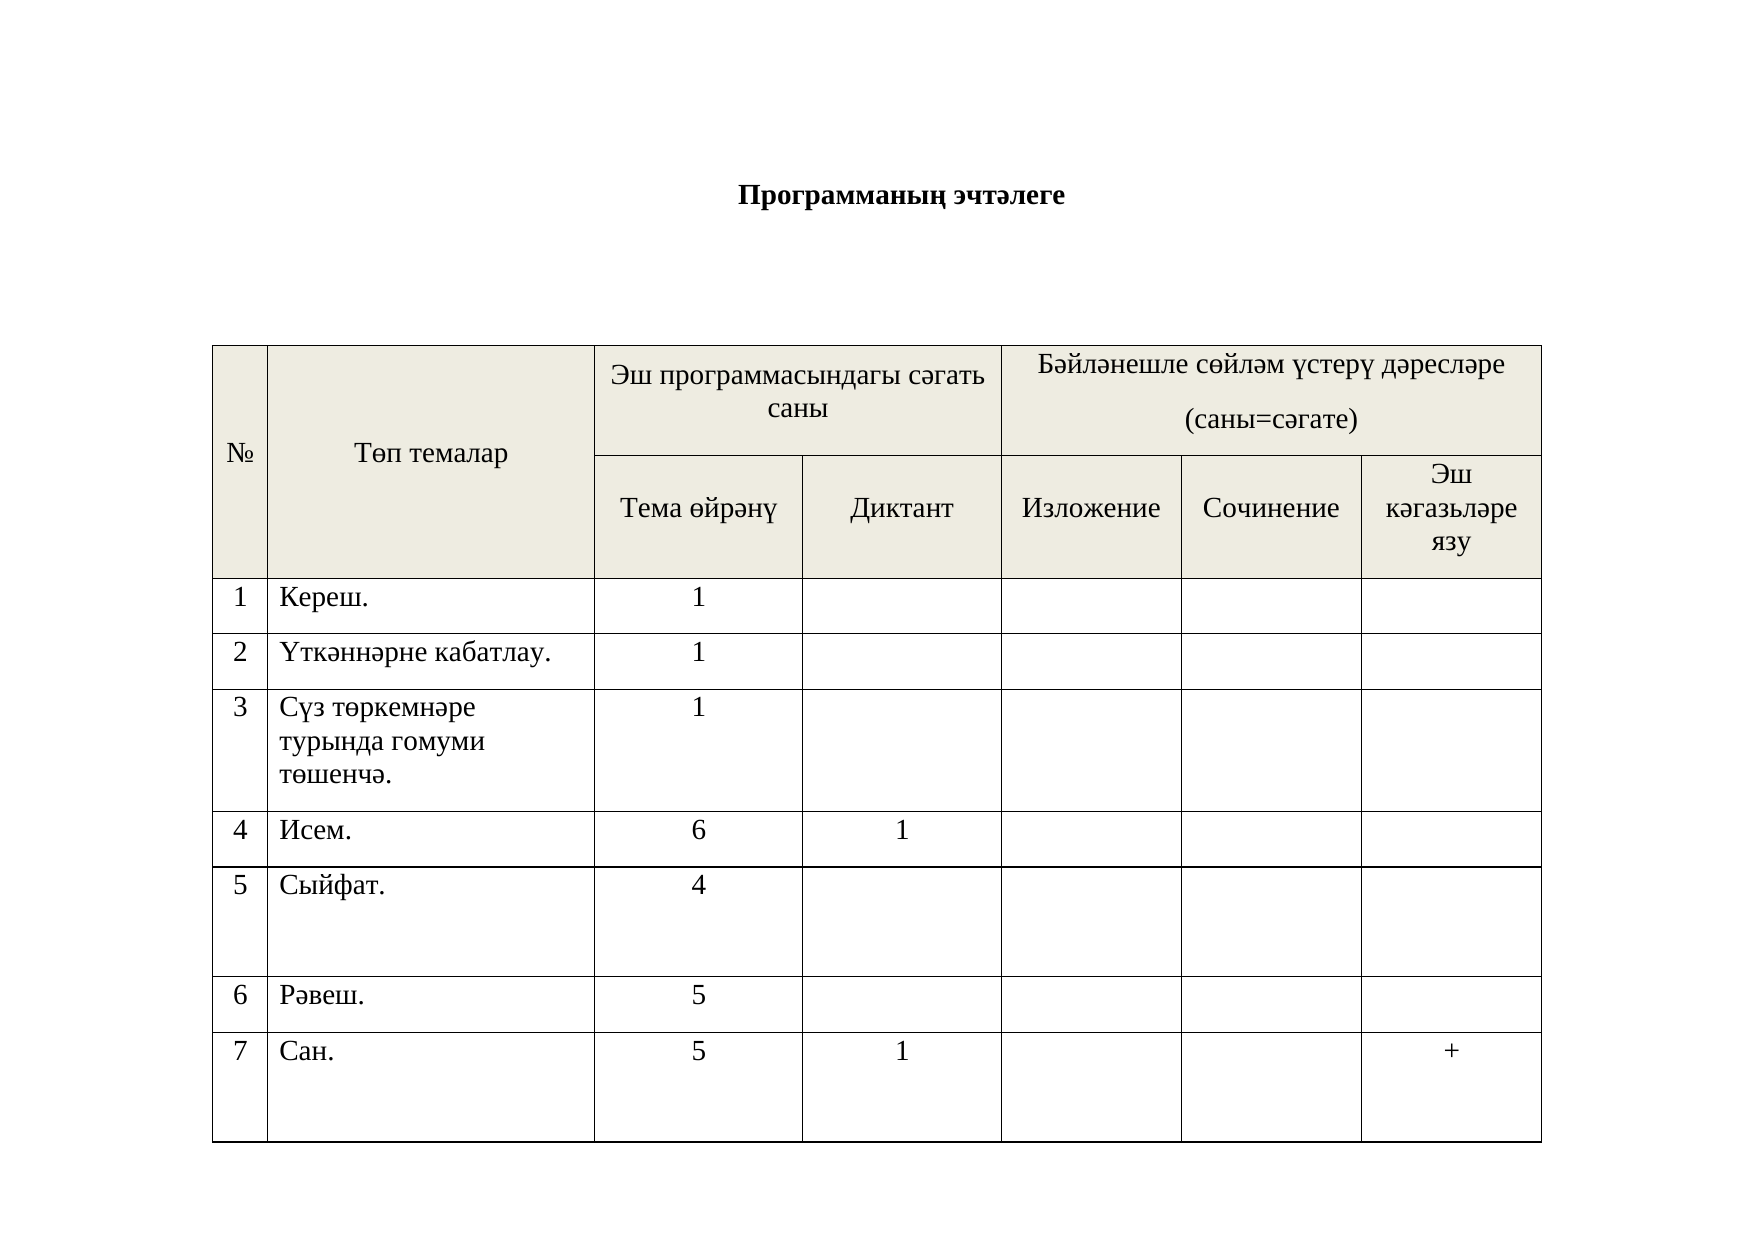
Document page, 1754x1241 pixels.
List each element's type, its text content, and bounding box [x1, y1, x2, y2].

table_cell [1002, 868, 1181, 976]
table_cell [1002, 690, 1181, 811]
table_cell 5 [213, 868, 267, 976]
table_cell 1 [595, 579, 802, 633]
table_header № [213, 346, 267, 578]
table_cell Сан. [268, 1033, 594, 1141]
table_cell 1 [595, 690, 802, 811]
table_cell [1362, 977, 1541, 1032]
table_cell Сүз төркемнәре турында гомуми төшенчә. [268, 690, 594, 811]
table_cell [1002, 812, 1181, 866]
text Программаның эчтәлеге [118, 177, 1636, 211]
table_cell [1362, 868, 1541, 976]
table_cell 2 [213, 634, 267, 688]
table_cell [1362, 634, 1541, 688]
table_cell [1362, 812, 1541, 866]
table_cell 5 [595, 1033, 802, 1141]
table_cell [1182, 579, 1361, 633]
table_cell 6 [595, 812, 802, 866]
table_cell Сыйфат. [268, 868, 594, 976]
table_cell [1362, 690, 1541, 811]
table_cell Үткәннәрне кабатлау. [268, 634, 594, 688]
table_cell [803, 690, 1001, 811]
table_cell 1 [803, 812, 1001, 866]
table_cell [803, 634, 1001, 688]
table_header Бәйләнешле сөйләм үстерү дәресләре (саны=сәгате) [1002, 346, 1541, 455]
table_cell Тема өйрәнү [595, 456, 802, 578]
table_cell 4 [213, 812, 267, 866]
table_cell Изложение [1002, 456, 1181, 578]
table_cell 3 [213, 690, 267, 811]
table_cell + [1362, 1033, 1541, 1141]
table_cell 1 [595, 634, 802, 688]
table_cell [1182, 634, 1361, 688]
table_cell 5 [595, 977, 802, 1032]
table_cell [1182, 690, 1361, 811]
table_cell 1 [803, 1033, 1001, 1141]
table_header Эш программасындагы сәгать саны [595, 346, 1001, 455]
table_cell [1002, 1033, 1181, 1141]
table_cell [1362, 579, 1541, 633]
table_cell [1182, 868, 1361, 976]
table_cell [1182, 1033, 1361, 1141]
table_cell [1182, 977, 1361, 1032]
table_cell [1002, 634, 1181, 688]
table_cell [1182, 812, 1361, 866]
table_cell Рәвеш. [268, 977, 594, 1032]
table_cell Кереш. [268, 579, 594, 633]
table_cell [803, 868, 1001, 976]
table_cell 6 [213, 977, 267, 1032]
table_cell [803, 977, 1001, 1032]
table_cell [803, 579, 1001, 633]
table_cell 7 [213, 1033, 267, 1141]
table_cell Исем. [268, 812, 594, 866]
table_cell 4 [595, 868, 802, 976]
table_header Төп темалар [268, 346, 594, 578]
table_cell [1002, 977, 1181, 1032]
table_cell 1 [213, 579, 267, 633]
table_cell Диктант [803, 456, 1001, 578]
table_cell Сочинение [1182, 456, 1361, 578]
table_cell [1002, 579, 1181, 633]
table_cell Эш кәгазьләре язу [1362, 456, 1541, 578]
